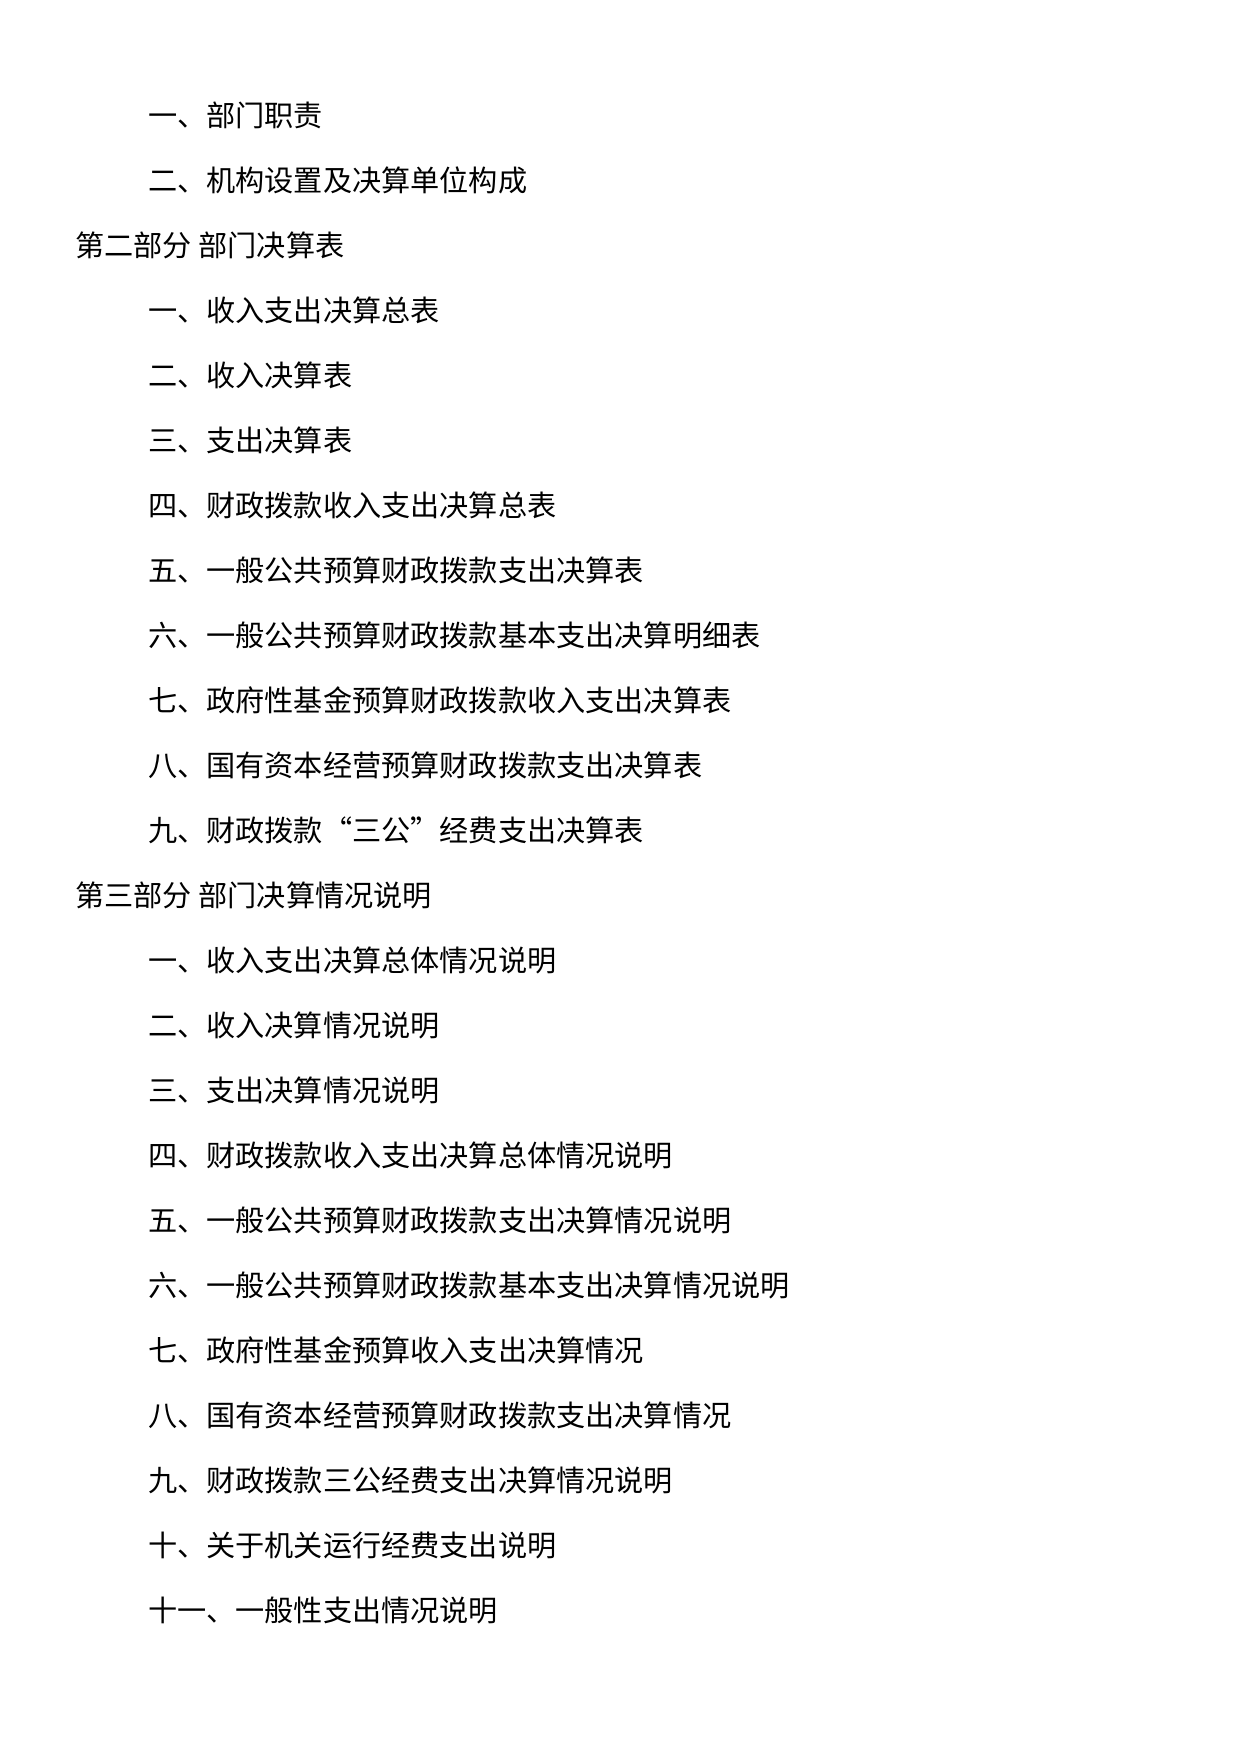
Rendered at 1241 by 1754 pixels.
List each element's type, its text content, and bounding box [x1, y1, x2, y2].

text 第三部分 部门决算情况说明 [75, 861, 1165, 926]
text 四、财政拨款收入支出决算总体情况说明 [75, 1121, 1165, 1186]
text 十、关于机关运行经费支出说明 [75, 1511, 1165, 1576]
text 一、收入支出决算总表 [75, 276, 1165, 341]
text 二、收入决算表 [75, 341, 1165, 406]
text 九、财政拨款三公经费支出决算情况说明 [75, 1446, 1165, 1511]
text 三、支出决算情况说明 [75, 1056, 1165, 1121]
text 十一、一般性支出情况说明 [75, 1576, 1165, 1641]
text 八、国有资本经营预算财政拨款支出决算情况 [75, 1381, 1165, 1446]
text 五、一般公共预算财政拨款支出决算情况说明 [75, 1186, 1165, 1251]
text 六、一般公共预算财政拨款基本支出决算情况说明 [75, 1251, 1165, 1316]
text 三、支出决算表 [75, 406, 1165, 471]
text 二、机构设置及决算单位构成 [75, 146, 1165, 211]
text 一、部门职责 [75, 81, 1165, 146]
text 第二部分 部门决算表 [75, 211, 1165, 276]
text 七、政府性基金预算收入支出决算情况 [75, 1316, 1165, 1381]
text 八、国有资本经营预算财政拨款支出决算表 [75, 731, 1165, 796]
text 九、财政拨款“三公”经费支出决算表 [75, 796, 1165, 861]
text 四、财政拨款收入支出决算总表 [75, 471, 1165, 536]
text 一、收入支出决算总体情况说明 [75, 926, 1165, 991]
text 七、政府性基金预算财政拨款收入支出决算表 [75, 666, 1165, 731]
text 六、一般公共预算财政拨款基本支出决算明细表 [75, 601, 1165, 666]
text 二、收入决算情况说明 [75, 991, 1165, 1056]
text 五、一般公共预算财政拨款支出决算表 [75, 536, 1165, 601]
